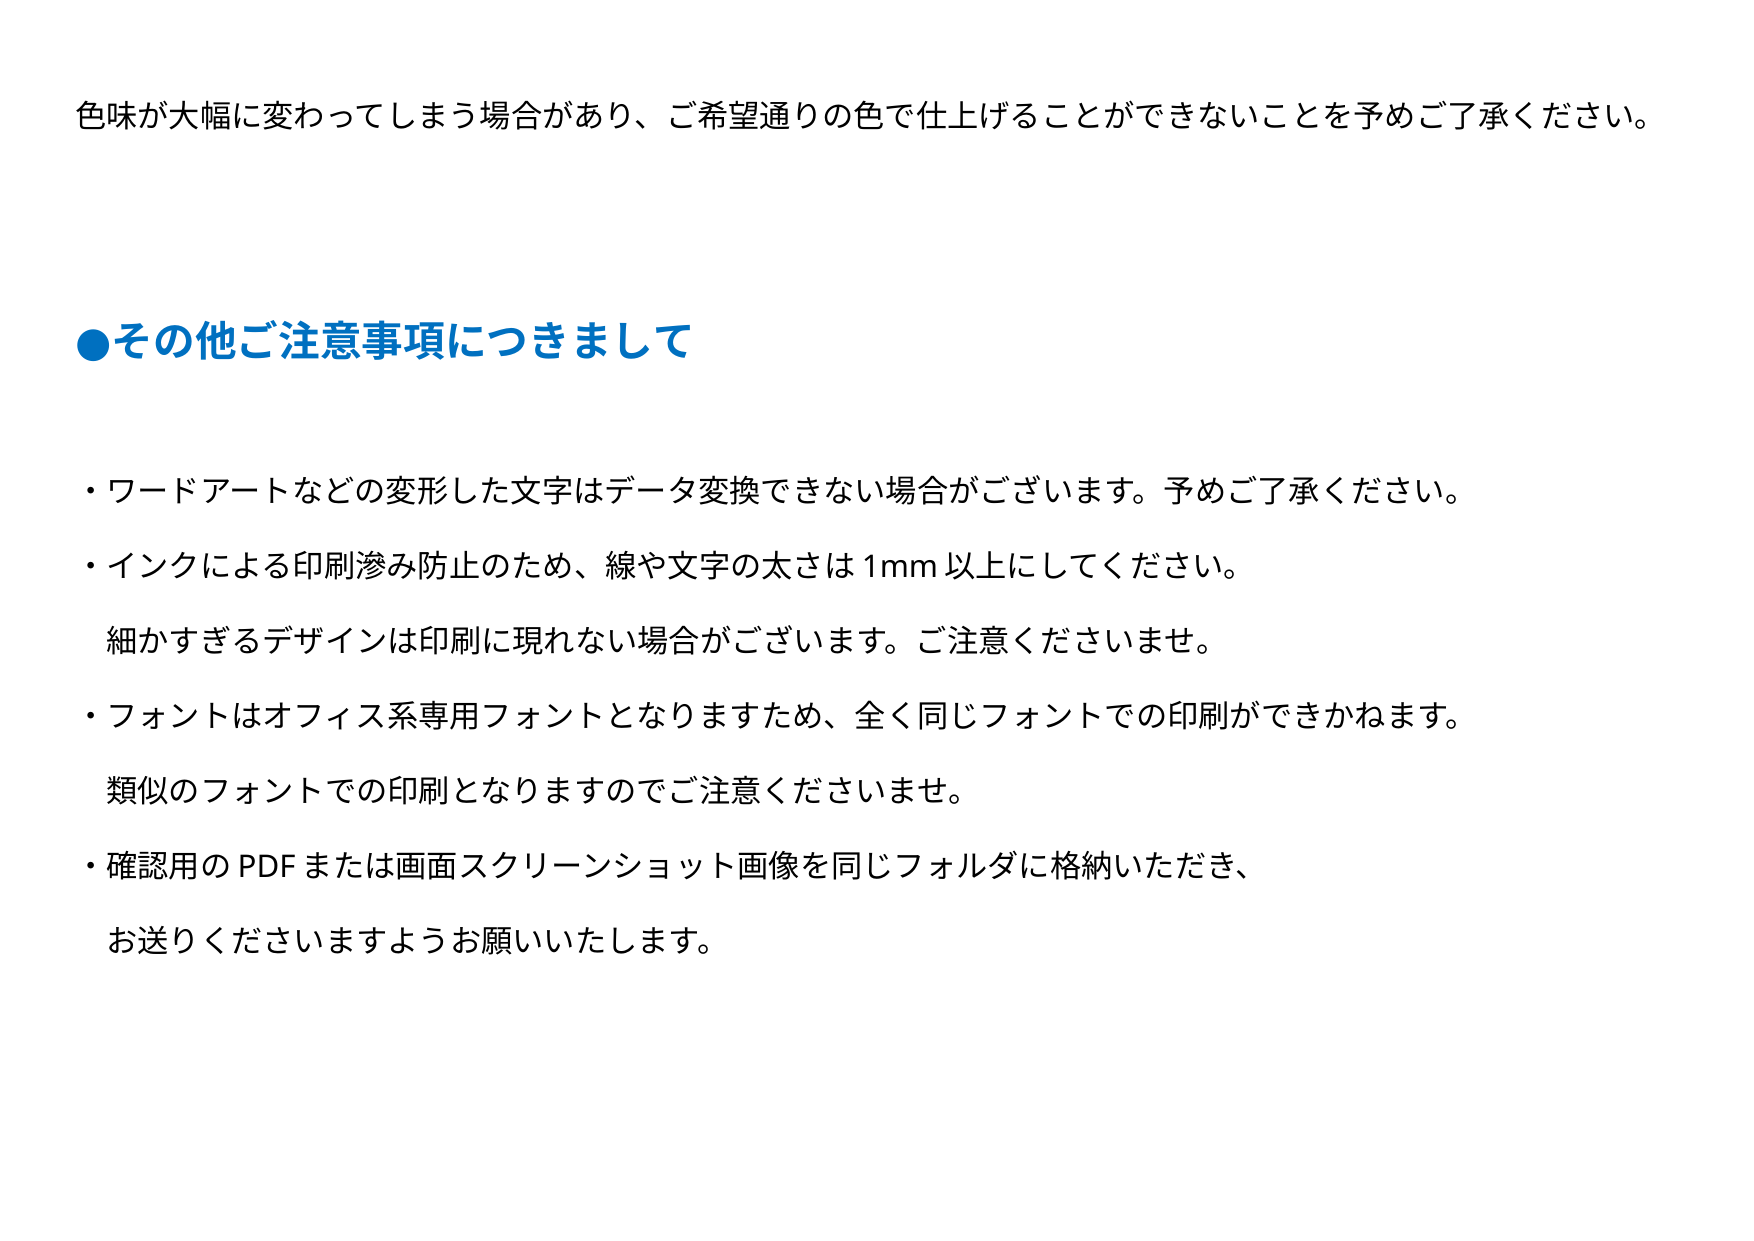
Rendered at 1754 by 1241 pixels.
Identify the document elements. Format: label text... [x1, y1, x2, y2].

text ・インクによる印刷滲み防止のため、線や文字の太さは1mm以上にしてください。 [75, 526, 1679, 601]
text お送りくださいますようお願いいたします。 [75, 901, 1679, 976]
text ・ワードアートなどの変形した文字はデータ変換できない場合がございます。予めご了承ください。 [75, 451, 1679, 526]
text 色味が大幅に変わってしまう場合があり、ご希望通りの色で仕上げることができないことを予めご了承ください。 [75, 76, 1679, 151]
text ・フォントはオフィス系専用フォントとなりますため、全く同じフォントでの印刷ができかねます。 [75, 676, 1679, 751]
text ●その他ご注意事項につきまして [75, 301, 1679, 376]
text 細かすぎるデザインは印刷に現れない場合がございます。ご注意くださいませ。 [75, 601, 1679, 676]
text 類似のフォントでの印刷となりますのでご注意くださいませ。 [75, 751, 1679, 826]
text ・確認用のPDFまたは画面スクリーンショット画像を同じフォルダに格納いただき、 [75, 826, 1679, 901]
